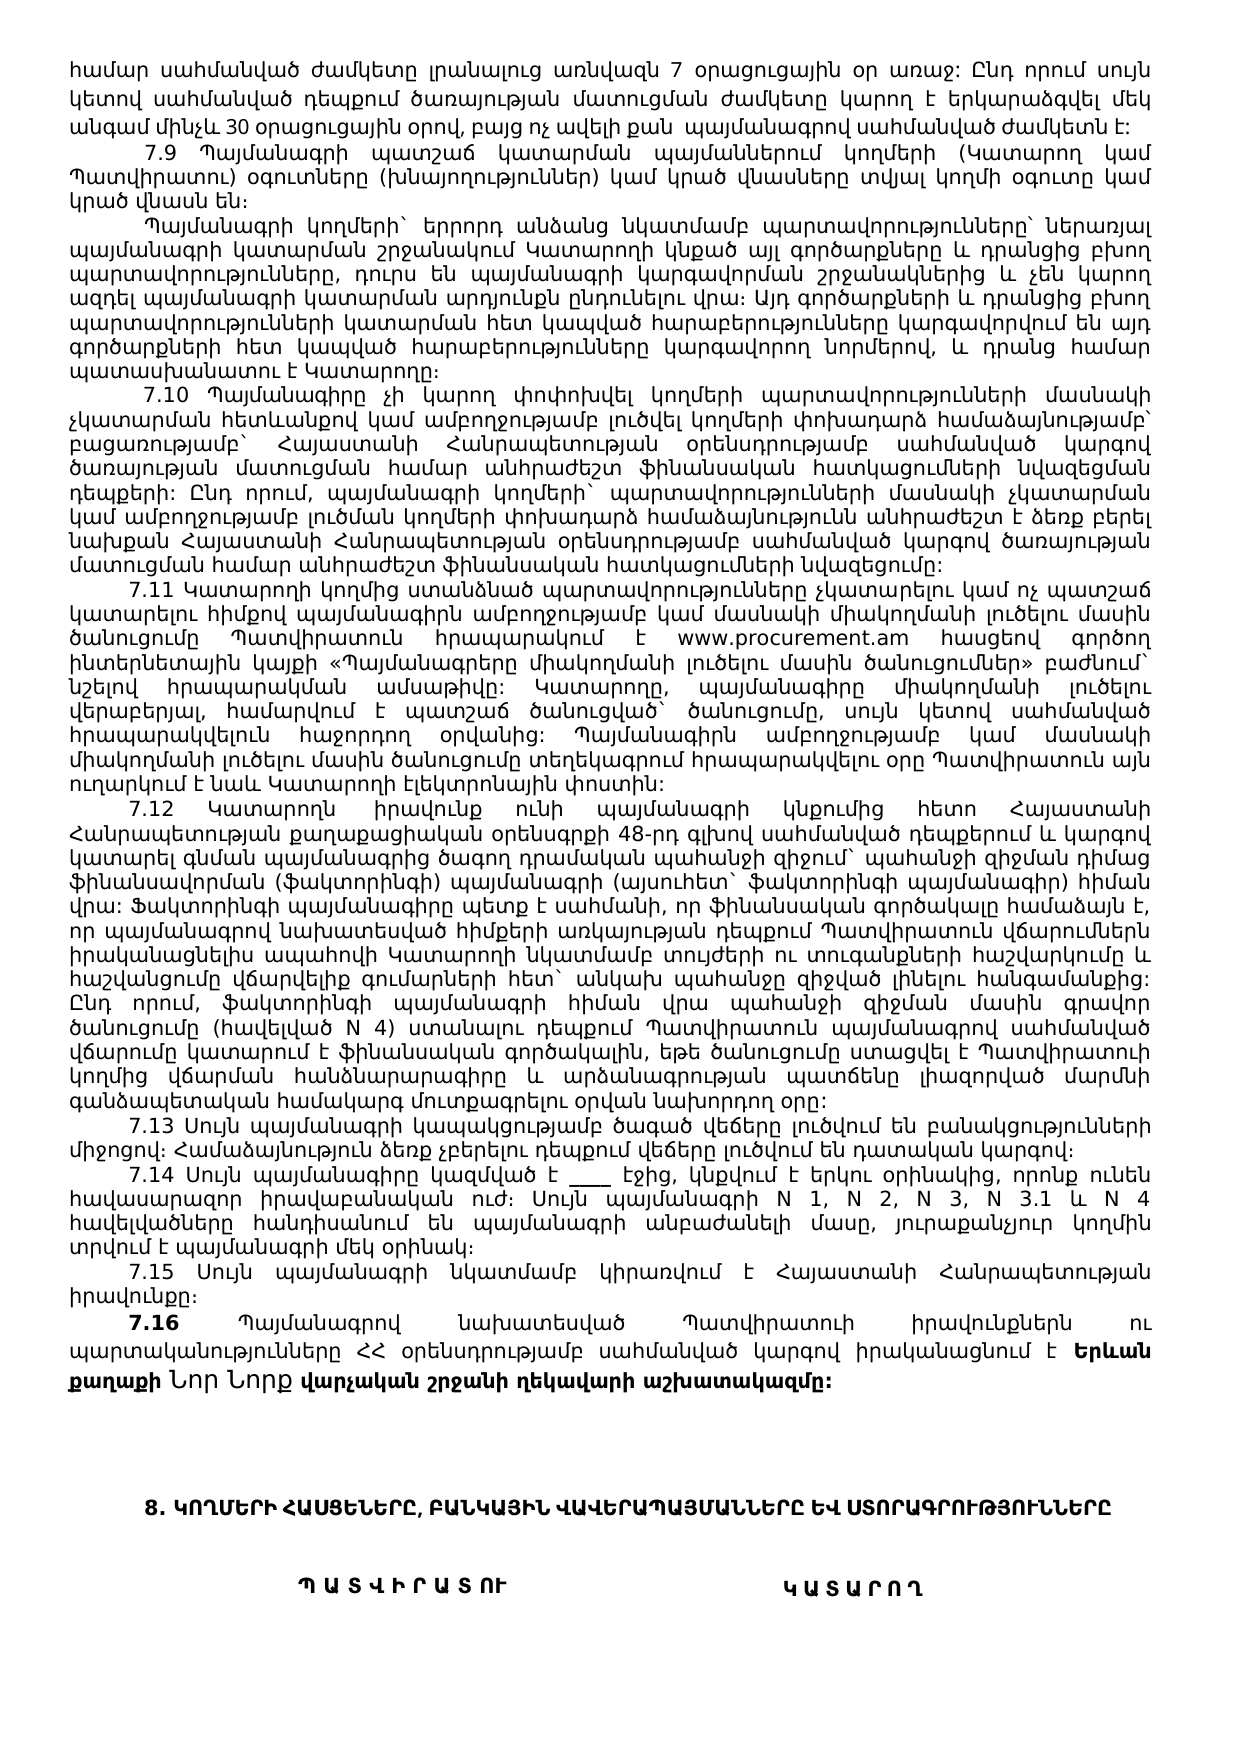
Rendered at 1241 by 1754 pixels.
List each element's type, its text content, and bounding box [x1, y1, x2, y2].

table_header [639, 1574, 1067, 1671]
text 8. ԿՈՂՄԵՐԻ ՀԱՍՑԵՆԵՐԸ, ԲԱՆԿԱՅԻՆ ՎԱՎԵՐԱՊԱՅՄԱՆՆԵՐԸ ԵՎ ՍՏՈՐԱԳՐՈՒԹՅՈՒՆՆԵՐԸ [69, 1493, 1152, 1521]
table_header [166, 1574, 638, 1671]
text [69, 56, 1152, 141]
text Պայմանագրի կողմերի` երրորդ անձանց նկատմամբ պարտավորությունները՝ ներառյալ պայմանագրի կատարման շրջանակում Կատարողի կնքած այլ գործարքները և դրանցից բխող պարտավորությունները, դուրս են պայմանագրի կարգավորման շրջանակներից և չեն կարող ազդել պայմանագրի կատարման արդյունքն ընդունելու վրա։ Այդ գործարքների և դրանցից բխող պարտավորությունների կատարման հետ կապված հարաբերությունները կարգավորվում են այդ գործարքների հետ կապված հարաբերությունները կարգավորող նորմերով, և դրանց համար պատասխանատու է Կատարողը։ [69, 214, 1152, 383]
text 7.15 Սույն պայմանագրի նկատմամբ կիրառվում է Հայաստանի Հանրապետության իրավունքը։ [69, 1260, 1152, 1308]
text 7.13 Սույն պայմանագրի կապակցությամբ ծագած վեճերը լուծվում են բանակցությունների միջոցով։ Համաձայնություն ձեռք չբերելու դեպքում վեճերը լուծվում են դատական կարգով։ [69, 1114, 1152, 1163]
text 7.14 Սույն պայմանագիրը կազմված է ____ էջից, կնքվում է երկու օրինակից, որոնք ունեն հավասարազոր իրավաբանական ուժ։ Սույն պայմանագրի N 1, N 2, N 3, N 3.1 և N 4 հավելվածները հանդիսանում են պայմանագրի անբաժանելի մասը, յուրաքանչյուր կողմին տրվում է պայմանագրի մեկ օրինակ։ [69, 1163, 1152, 1260]
text 7.12 Կատարողն իրավունք ունի պայմանագրի կնքումից հետո Հայաստանի Հանրապետության քաղաքացիական օրենսգրքի 48-րդ գլխով սահմանված դեպքերում և կարգով կատարել գնման պայմանագրից ծագող դրամական պահանջի զիջում` պահանջի զիջման դիմաց ֆինանսավորման (ֆակտորինգի) պայմանագրի (այսուհետ` ֆակտորինգի պայմանագիր) հիման վրա: Ֆակտորինգի պայմանագիրը պետք է սահմանի, որ ֆինանսական գործակալը համաձայն է, որ պայմանագրով նախատեսված հիմքերի առկայության դեպքում Պատվիրատուն վճարումներն իրականացնելիս ապահովի Կատարողի նկատմամբ տույժերի ու տուգանքների հաշվարկումը և հաշվանցումը վճարվելիք գումարների հետ` անկախ պահանջը զիջված լինելու հանգամանքից: Ընդ որում, ֆակտորինգի պայմանագրի հիման վրա պահանջի զիջման մասին գրավոր ծանուցումը (հավելված N 4) ստանալու դեպքում Պատվիրատուն պայմանագրով սահմանված վճարումը կատարում է ֆինանսական գործակալին, եթե ծանուցումը ստացվել է Պատվիրատուի կողմից վճարման հանձնարարագիրը և արձանագրության պատճենը լիազորված մարմնի գանձապետական համակարգ մուտքագրելու օրվան նախորդող օրը: [69, 796, 1152, 1114]
text 7.9 Պայմանագրի պատշաճ կատարման պայմաններում կողմերի (Կատարող կամ Պատվիրատու) օգուտները (խնայողություններ) կամ կրած վնասները տվյալ կողմի օգուտը կամ կրած վնասն են։ [69, 141, 1152, 214]
text 7.11 Կատարողի կողմից ստանձնած պարտավորությունները չկատարելու կամ ոչ պատշաճ կատարելու հիմքով պայմանագիրն ամբողջությամբ կամ մասնակի միակողմանի լուծելու մասին ծանուցումը Պատվիրատուն հրապարակում է www.procurement.am հասցեով գործող ինտերնետային կայքի «Պայմանագրերը միակողմանի լուծելու մասին ծանուցումներ» բաժնում` նշելով հրապարակման ամսաթիվը: Կատարողը, պայմանագիրը միակողմանի լուծելու վերաբերյալ, համարվում է պատշաճ ծանուցված` ծանուցումը, սույն կետով սահմանված հրապարակվելուն հաջորդող օրվանից: Պայմանագիրն ամբողջությամբ կամ մասնակի միակողմանի լուծելու մասին ծանուցումը տեղեկագրում հրապարակվելու օրը Պատվիրատուն այն ուղարկում է նաև Կատարողի էլեկտրոնային փոստին: [69, 578, 1152, 796]
text 7.10 Պայմանագիրը չի կարող փոփոխվել կողմերի պարտավորությունների մասնակի չկատարման հետևանքով կամ ամբողջությամբ լուծվել կողմերի փոխադարձ համաձայնությամբ՝ բացառությամբ` Հայաստանի Հանրապետության օրենսդրությամբ սահմանված կարգով ծառայության մատուցման համար անհրաժեշտ ֆինանսական հատկացումների նվազեցման դեպքերի: Ընդ որում, պայմանագրի կողմերի` պարտավորությունների մասնակի չկատարման կամ ամբողջությամբ լուծման կողմերի փոխադարձ համաձայնությունն անհրաժեշտ է ձեռք բերել նախքան Հայաստանի Հանրապետության օրենսդրությամբ սահմանված կարգով ծառայության մատուցման համար անհրաժեշտ ֆինանսական հատկացումների նվազեցումը: [69, 383, 1152, 578]
text 7.16 Պայմանագրով նախատեսված Պատվիրատուի իրավունքներն ու պարտականությունները ՀՀ օրենսդրությամբ սահմանված կարգով իրականացնում է Երևան քաղաքի Նոր Նորք վարչական շրջանի ղեկավարի աշխատակազմը: [69, 1308, 1152, 1394]
